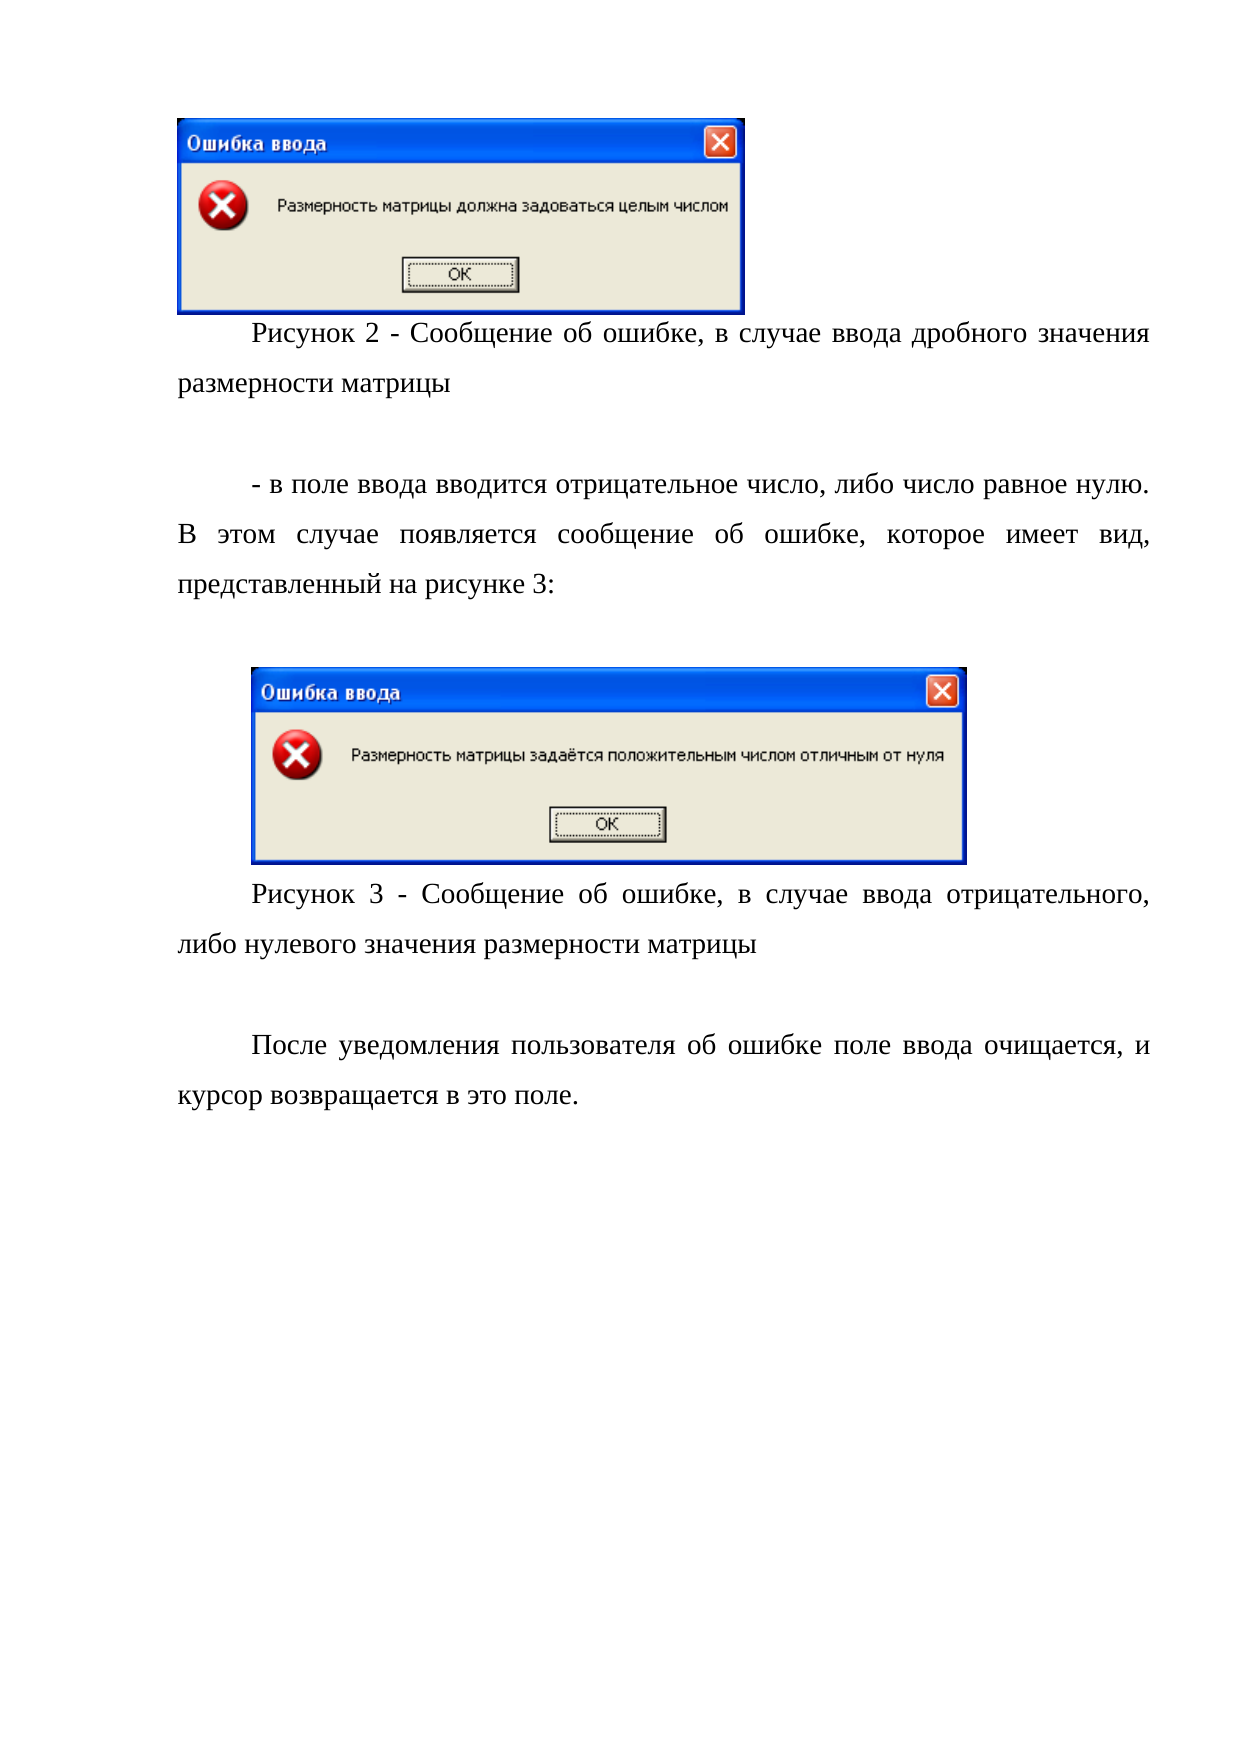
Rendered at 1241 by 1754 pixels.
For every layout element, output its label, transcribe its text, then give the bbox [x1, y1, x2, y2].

picture [177, 118, 745, 315]
text После уведомления пользователя об ошибке поле ввода очищается, и курсор возвращается в это поле. [177, 1027, 1152, 1111]
text Рисунок 3 - Сообщение об ошибке, в случае ввода отрицательного, либо нулевого значения размерности матрицы [177, 876, 1152, 960]
text Рисунок 2 - Сообщение об ошибке, в случае ввода дробного значения размерности матрицы [177, 315, 1152, 399]
picture [251, 667, 967, 865]
text - в поле ввода вводится отрицательное число, либо число равное нулю. В этом случае появляется сообщение об ошибке, которое имеет вид, представленный на рисунке 3: [177, 466, 1152, 600]
